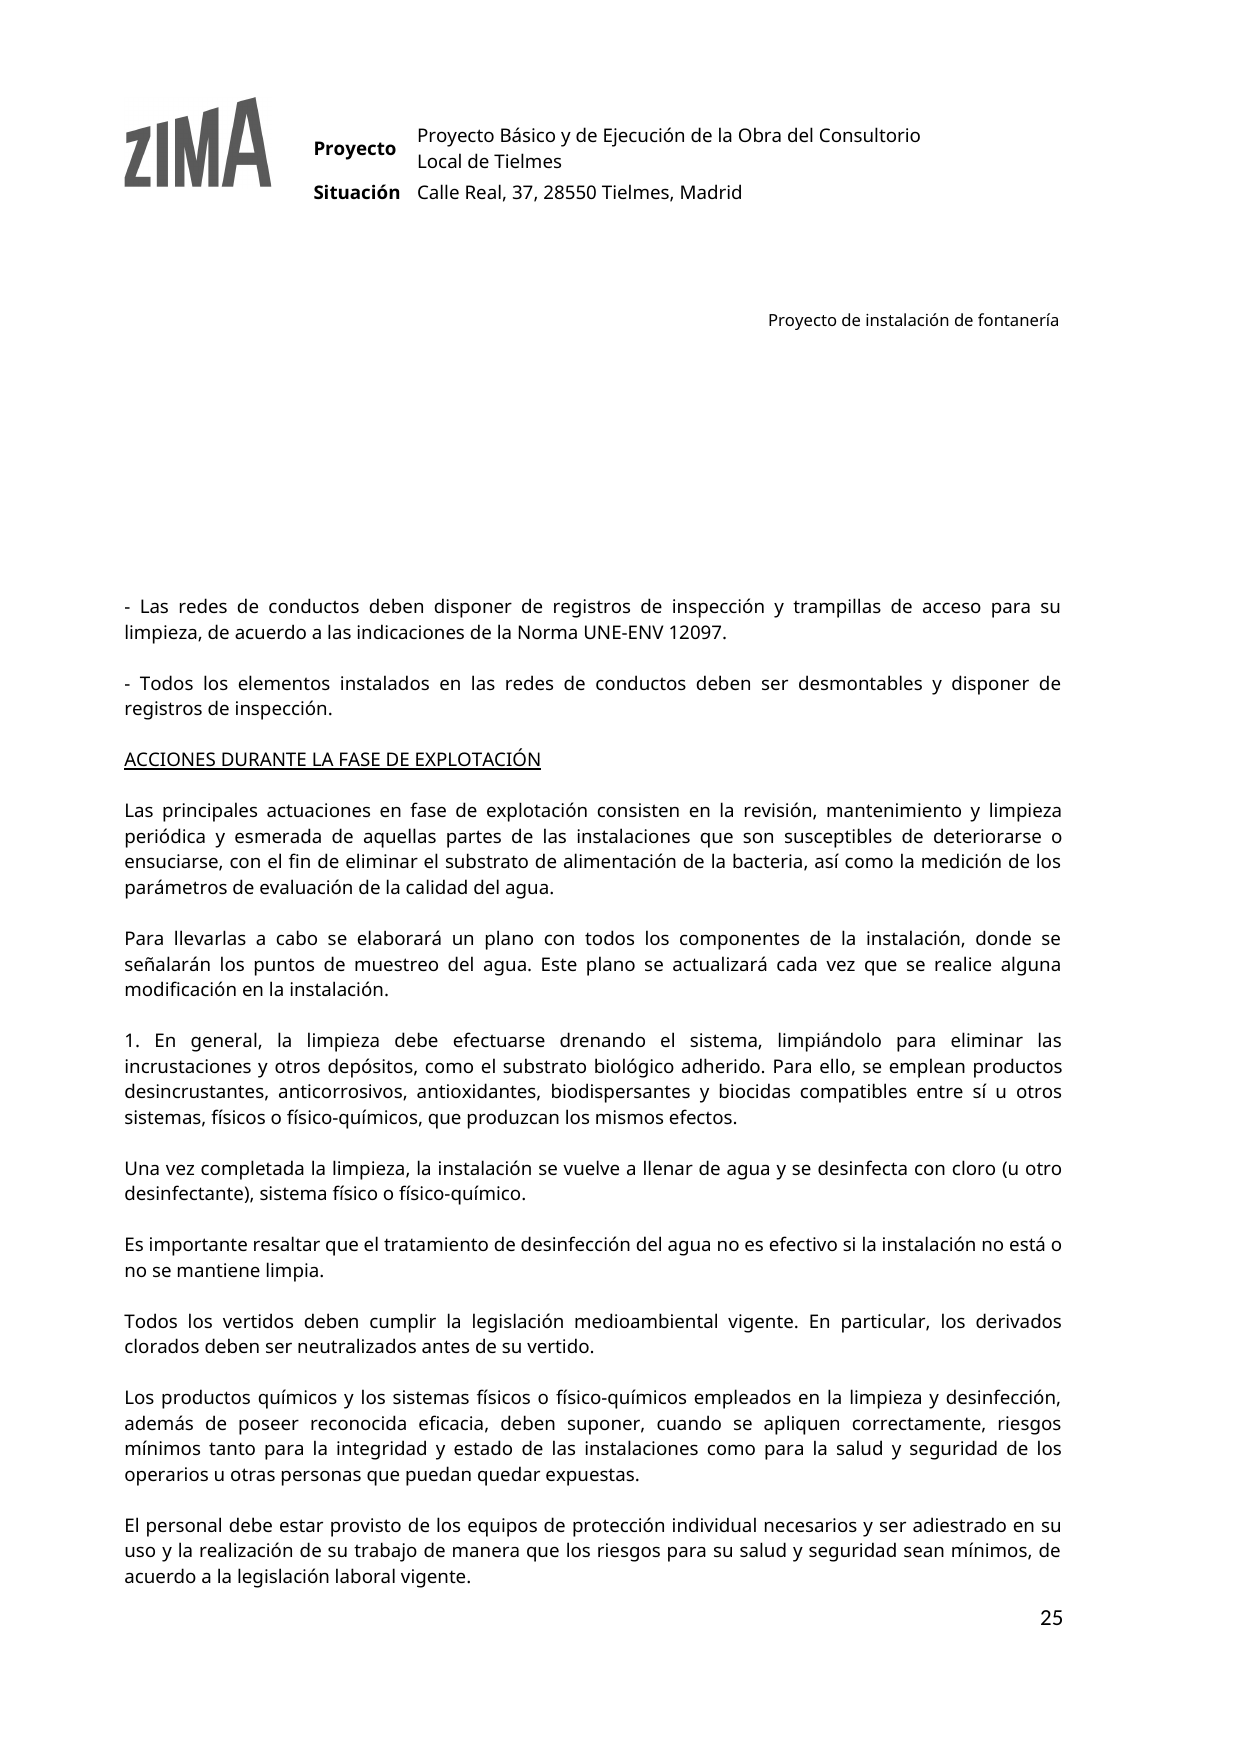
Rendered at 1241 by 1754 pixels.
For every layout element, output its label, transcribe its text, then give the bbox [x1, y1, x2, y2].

text ACCIONES DURANTE LA FASE DE EXPLOTACIÓN [124, 747, 1063, 772]
text Para llevarlas a cabo se elaborará un plano con todos los componentes de la instalación, donde se señalarán los puntos de muestreo del agua. Este plano se actualizará cada vez que se realice alguna modificación en la instalación. [124, 925, 1063, 1002]
text Una vez completada la limpieza, la instalación se vuelve a llenar de agua y se desinfecta con cloro (u otro desinfectante), sistema físico o físico-químico. [124, 1155, 1063, 1206]
text Es importante resaltar que el tratamiento de desinfección del agua no es efectivo si la instalación no está o no se mantiene limpia. [124, 1232, 1063, 1283]
text El personal debe estar provisto de los equipos de protección individual necesarios y ser adiestrado en su uso y la realización de su trabajo de manera que los riesgos para su salud y seguridad sean mínimos, de acuerdo a la legislación laboral vigente. [124, 1512, 1063, 1589]
text Las principales actuaciones en fase de explotación consisten en la revisión, mantenimiento y limpieza periódica y esmerada de aquellas partes de las instalaciones que son susceptibles de deteriorarse o ensuciarse, con el fin de eliminar el substrato de alimentación de la bacteria, así como la medición de los parámetros de evaluación de la calidad del agua. [124, 798, 1063, 900]
text Los productos químicos y los sistemas físicos o físico-químicos empleados en la limpieza y desinfección, además de poseer reconocida eficacia, deben suponer, cuando se apliquen correctamente, riesgos mínimos tanto para la integridad y estado de las instalaciones como para la salud y seguridad de los operarios u otras personas que puedan quedar expuestas. [124, 1385, 1063, 1487]
text - Todos los elementos instalados en las redes de conductos deben ser desmontables y disponer de registros de inspección. [124, 670, 1063, 721]
text 1. En general, la limpieza debe efectuarse drenando el sistema, limpiándolo para eliminar las incrustaciones y otros depósitos, como el substrato biológico adherido. Para ello, se emplean productos desincrustantes, anticorrosivos, antioxidantes, biodispersantes y biocidas compatibles entre sí u otros sistemas, físicos o físico-químicos, que produzcan los mismos efectos. [124, 1027, 1063, 1129]
text Todos los vertidos deben cumplir la legislación medioambiental vigente. En particular, los derivados clorados deben ser neutralizados antes de su vertido. [124, 1308, 1063, 1359]
picture [124, 97, 272, 189]
text - Las redes de conductos deben disponer de registros de inspección y trampillas de acceso para su limpieza, de acuerdo a las indicaciones de la Norma UNE-ENV 12097. [124, 593, 1063, 644]
